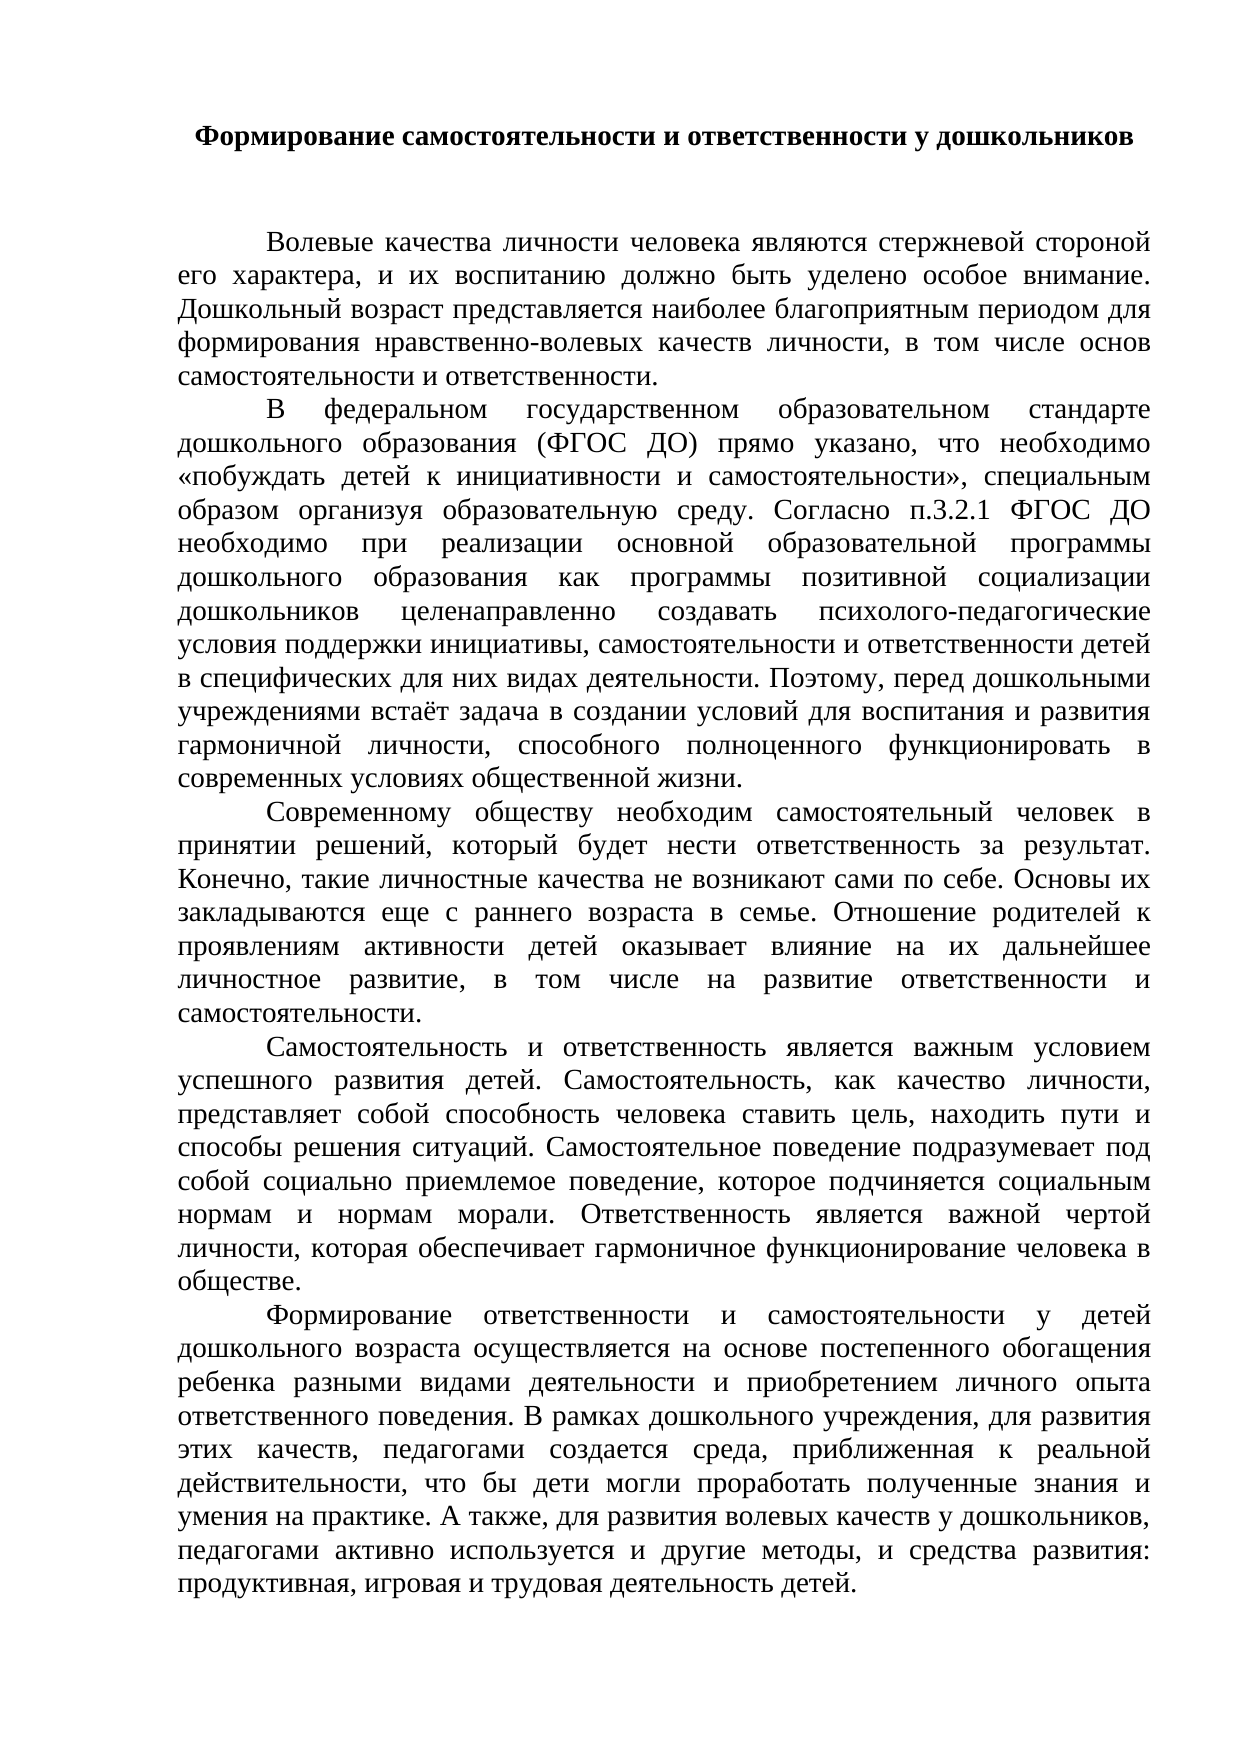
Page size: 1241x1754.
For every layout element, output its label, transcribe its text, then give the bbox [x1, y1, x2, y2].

text В федеральном государственном образовательном стандарте дошкольного образования (ФГОС ДО) прямо указано, что необходимо «побуждать детей к инициативности и самостоятельности», специальным образом организуя образовательную среду. Согласно п.3.2.1 ФГОС ДО необходимо при реализации основной образовательной программы дошкольного образования как программы позитивной социализации дошкольников целенаправленно создавать психолого-педагогические условия поддержки инициативы, самостоятельности и ответственности детей в специфических для них видах деятельности. Поэтому, перед дошкольными учреждениями встаёт задача в создании условий для воспитания и развития гармоничной личности, способного полноценного функционировать в современных условиях общественной жизни. [177, 391, 1152, 794]
text Современному обществу необходим самостоятельный человек в принятии решений, который будет нести ответственность за результат. Конечно, такие личностные качества не возникают сами по себе. Основы их закладываются еще с раннего возраста в семье. Отношение родителей к проявлениям активности детей оказывает влияние на их дальнейшее личностное развитие, в том числе на развитие ответственности и самостоятельности. [177, 794, 1152, 1029]
text Формирование самостоятельности и ответственности у дошкольников [177, 118, 1152, 152]
text Самостоятельность и ответственность является важным условием успешного развития детей. Самостоятельность, как качество личности, представляет собой способность человека ставить цель, находить пути и способы решения ситуаций. Самостоятельное поведение подразумевает под собой социально приемлемое поведение, которое подчиняется социальным нормам и нормам морали. Ответственность является важной чертой личности, которая обеспечивает гармоничное функционирование человека в обществе. [177, 1029, 1152, 1297]
text Формирование ответственности и самостоятельности у детей дошкольного возраста осуществляется на основе постепенного обогащения ребенка разными видами деятельности и приобретением личного опыта ответственного поведения. В рамках дошкольного учреждения, для развития этих качеств, педагогами создается среда, приближенная к реальной действительности, что бы дети могли проработать полученные знания и умения на практике. А также, для развития волевых качеств у дошкольников, педагогами активно используется и другие методы, и средства развития: продуктивная, игровая и трудовая деятельность детей. [177, 1297, 1152, 1599]
text Волевые качества личности человека являются стержневой стороной его характера, и их воспитанию должно быть уделено особое внимание. Дошкольный возраст представляется наиболее благоприятным периодом для формирования нравственно-волевых качеств личности, в том числе основ самостоятельности и ответственности. [177, 224, 1152, 391]
